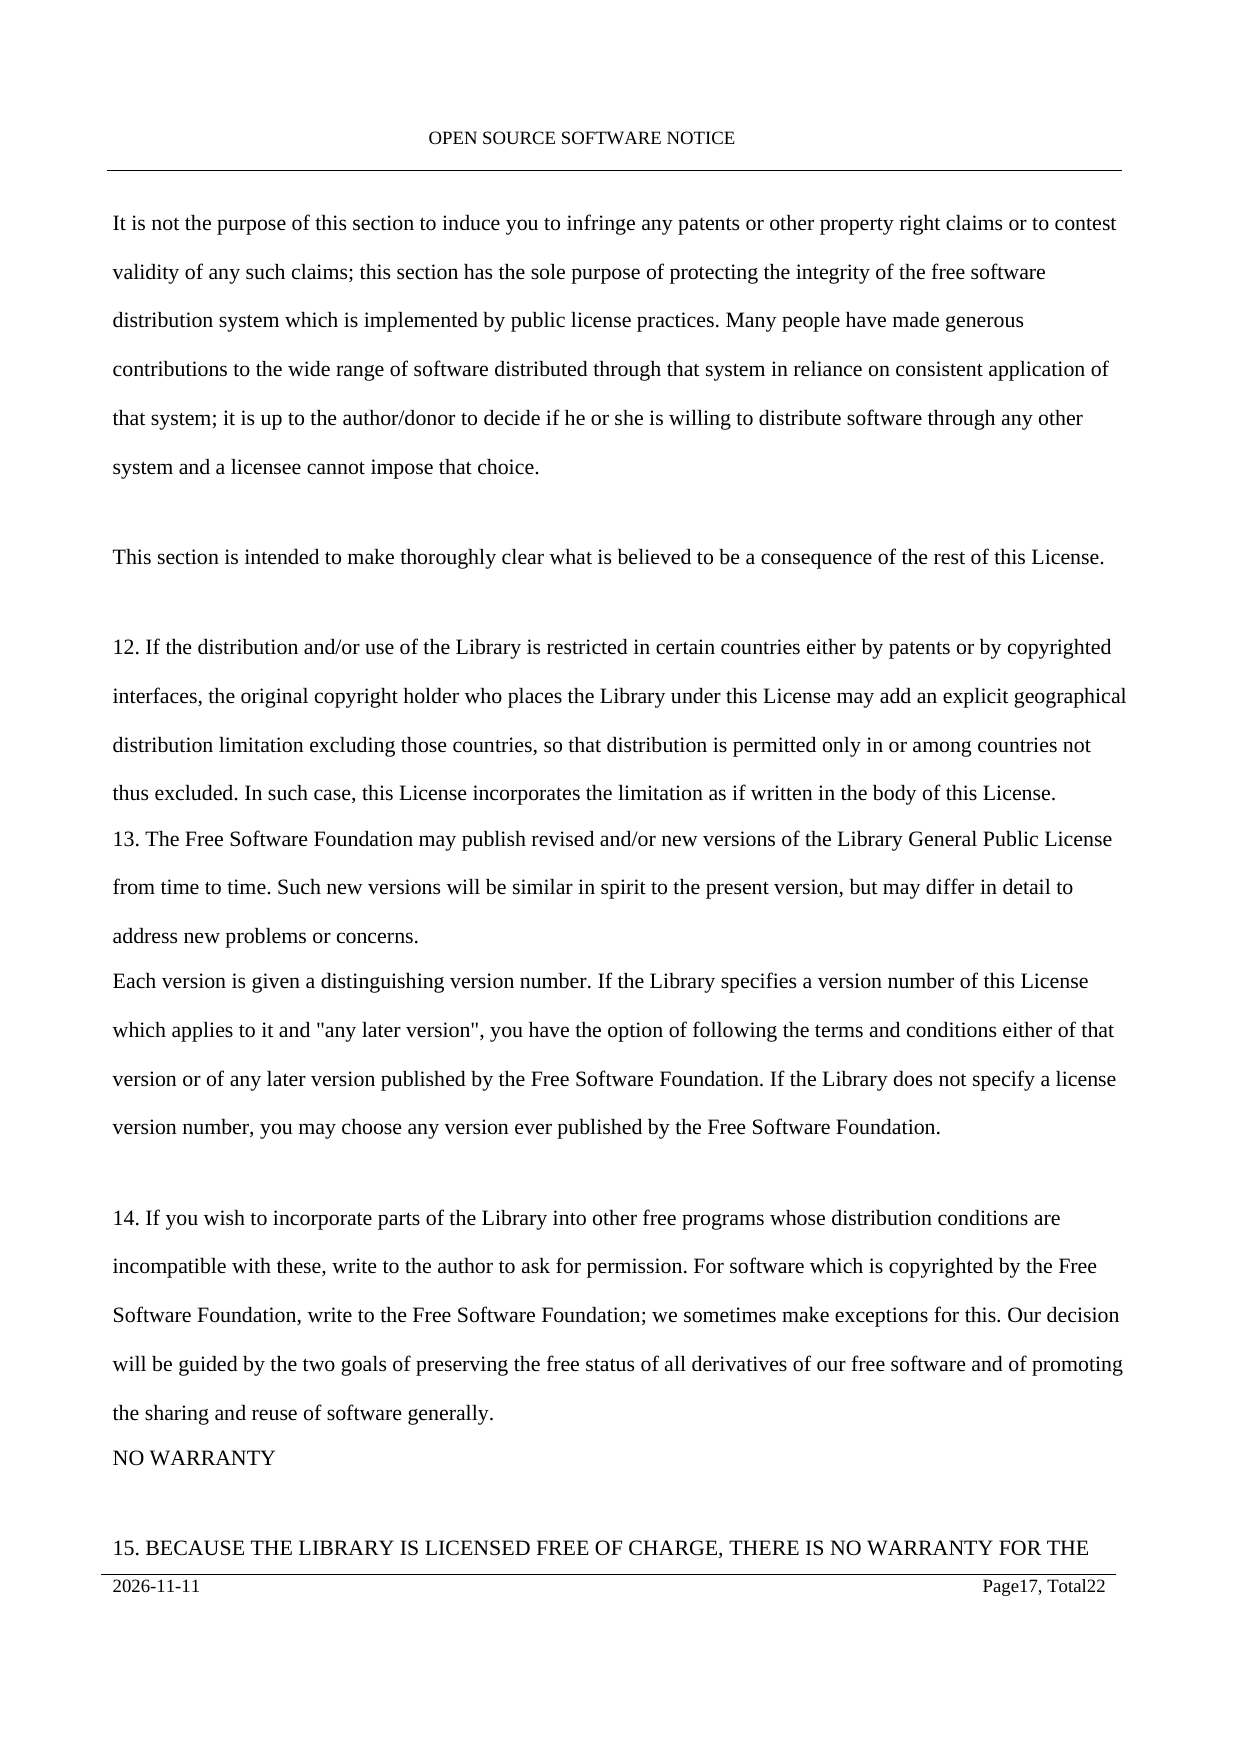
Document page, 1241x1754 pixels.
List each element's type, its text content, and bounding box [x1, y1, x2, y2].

text Each version is given a distinguishing version number. If the Library specifies a version number of this License which applies to it and "any later version", you have the option of following the terms and conditions either of that version or of any later version published by the Free Software Foundation. If the Library does not specify a license version number, you may choose any version ever published by the Free Software Foundation. [112, 964, 1128, 1143]
text This section is intended to make thoroughly clear what is believed to be a consequence of the rest of this License. [112, 540, 1128, 573]
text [112, 1531, 1128, 1564]
text 14. If you wish to incorporate parts of the Library into other free programs whose distribution conditions are incompatible with these, write to the author to ask for permission. For software which is copyrighted by the Free Software Foundation, write to the Free Software Foundation; we sometimes make exceptions for this. Our decision will be guided by the two goals of preserving the free status of all derivatives of our free software and of promoting the sharing and reuse of software generally. [112, 1201, 1128, 1428]
text 12. If the distribution and/or use of the Library is restricted in certain countries either by patents or by copyrighted interfaces, the original copyright holder who places the Library under this License may add an explicit geographical distribution limitation excluding those countries, so that distribution is permitted only in or among countries not thus excluded. In such case, this License incorporates the limitation as if written in the body of this License. [112, 631, 1128, 809]
text 13. The Free Software Foundation may publish revised and/or new versions of the Library General Public License from time to time. Such new versions will be similar in spirit to the present version, but may differ in detail to address new problems or concerns. [112, 822, 1128, 952]
text It is not the purpose of this section to induce you to infringe any patents or other property right claims or to contest validity of any such claims; this section has the sole purpose of protecting the integrity of the free software distribution system which is implemented by public license practices. Many people have made generous contributions to the wide range of software distributed through that system in reliance on consistent application of that system; it is up to the author/donor to decide if he or she is willing to distribute software through any other system and a licensee cannot impose that choice. [112, 206, 1128, 483]
text NO WARRANTY [112, 1441, 1128, 1473]
